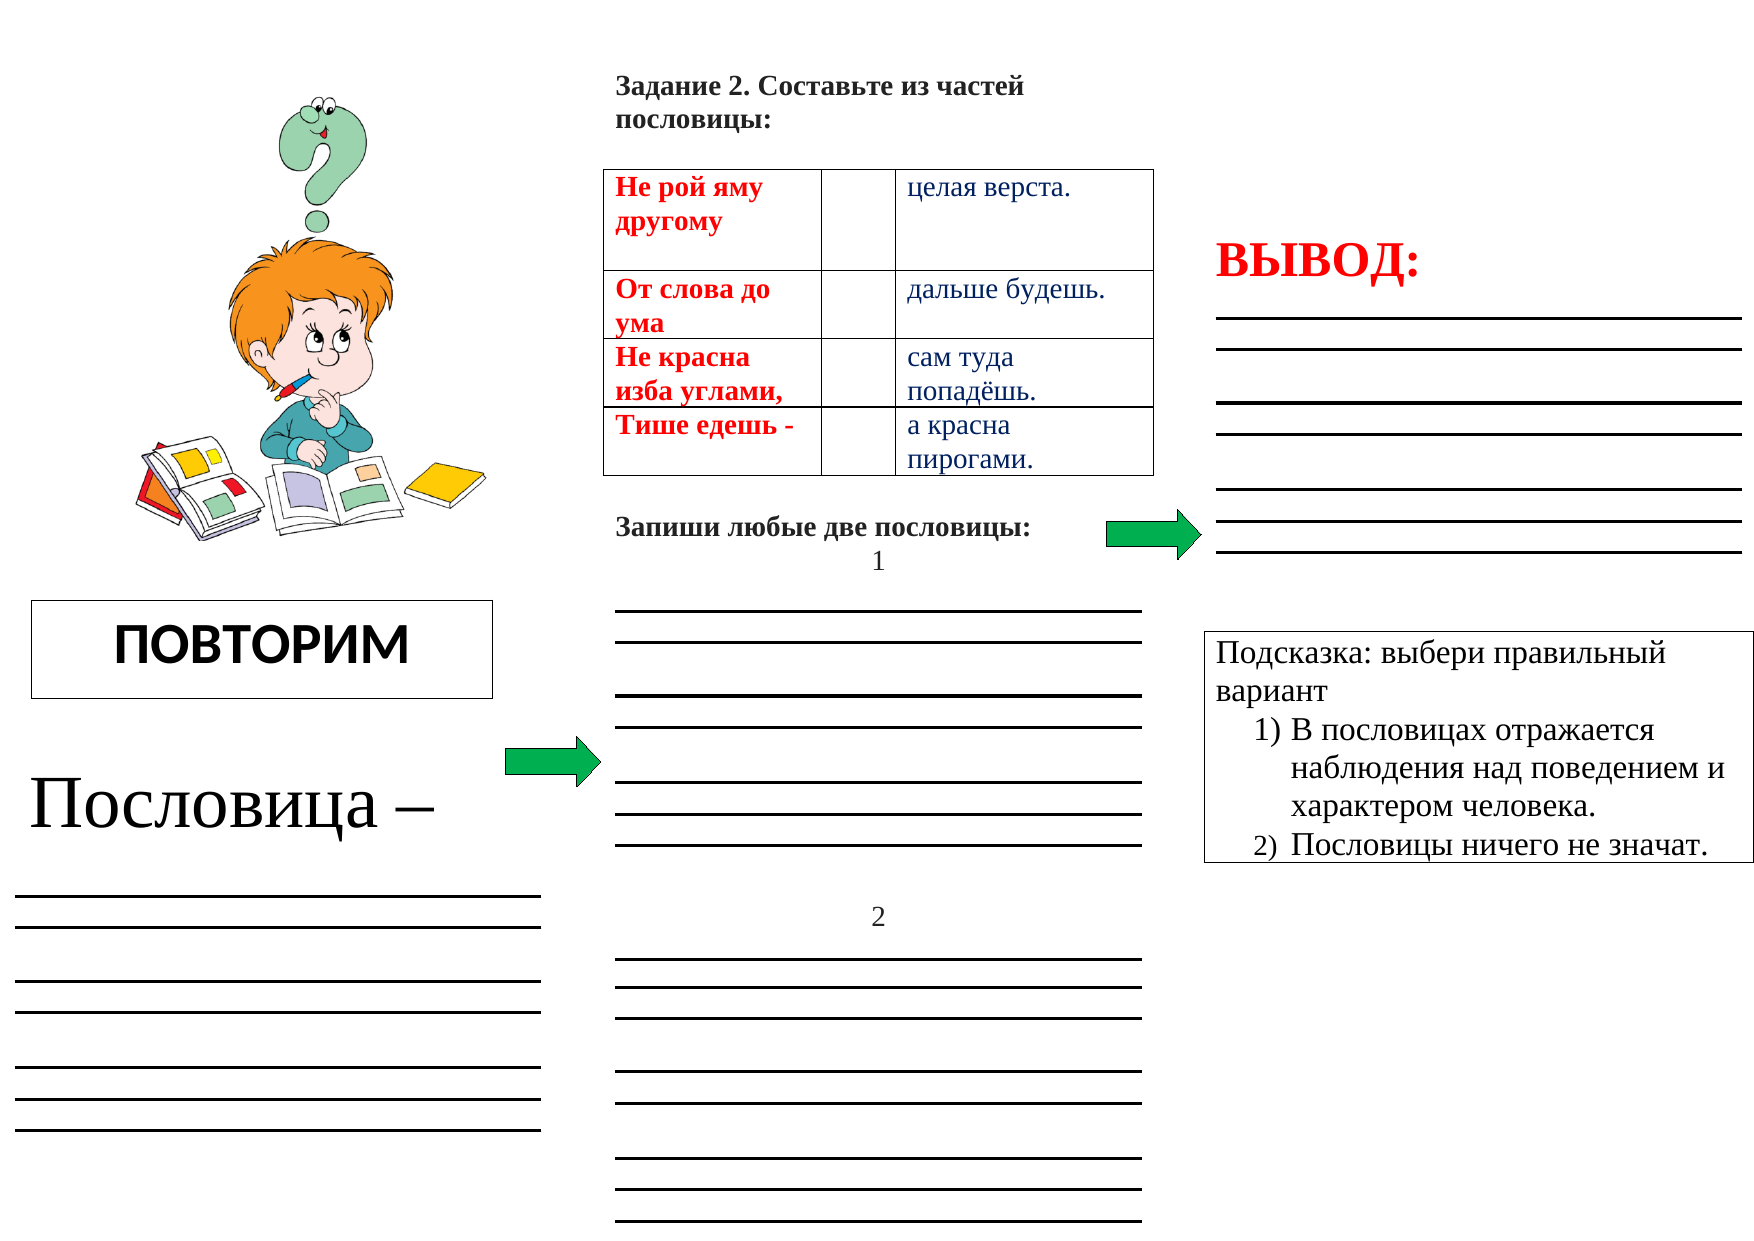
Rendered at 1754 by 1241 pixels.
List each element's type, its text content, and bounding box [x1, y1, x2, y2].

table_header Не рой яму другому [604, 170, 821, 270]
table_cell а красна пирогами. [896, 408, 1153, 474]
text Пословица – [29, 757, 541, 843]
table_cell дальше будешь. [896, 271, 1153, 338]
table_cell сам туда попадёшь. [896, 339, 1153, 406]
text 1 [615, 543, 1142, 576]
text Запиши любые две пословицы: [615, 476, 1142, 543]
table_header Подсказка: выбери правильный вариант В пословицах отражается наблюдения над поведением и характером человека. Пословицы ничего не значат. [1205, 632, 1753, 862]
text 2 [615, 899, 1142, 932]
table_cell [822, 339, 895, 406]
table_cell [822, 271, 895, 338]
table_cell Тише едешь - [604, 408, 821, 474]
table_cell [822, 408, 895, 474]
table_header [822, 170, 895, 270]
table_header целая верста. [896, 170, 1153, 270]
text Задание 2. Составьте из частей пословицы: [615, 68, 1142, 135]
picture [129, 94, 489, 539]
text ВЫВОД: [1216, 230, 1742, 287]
